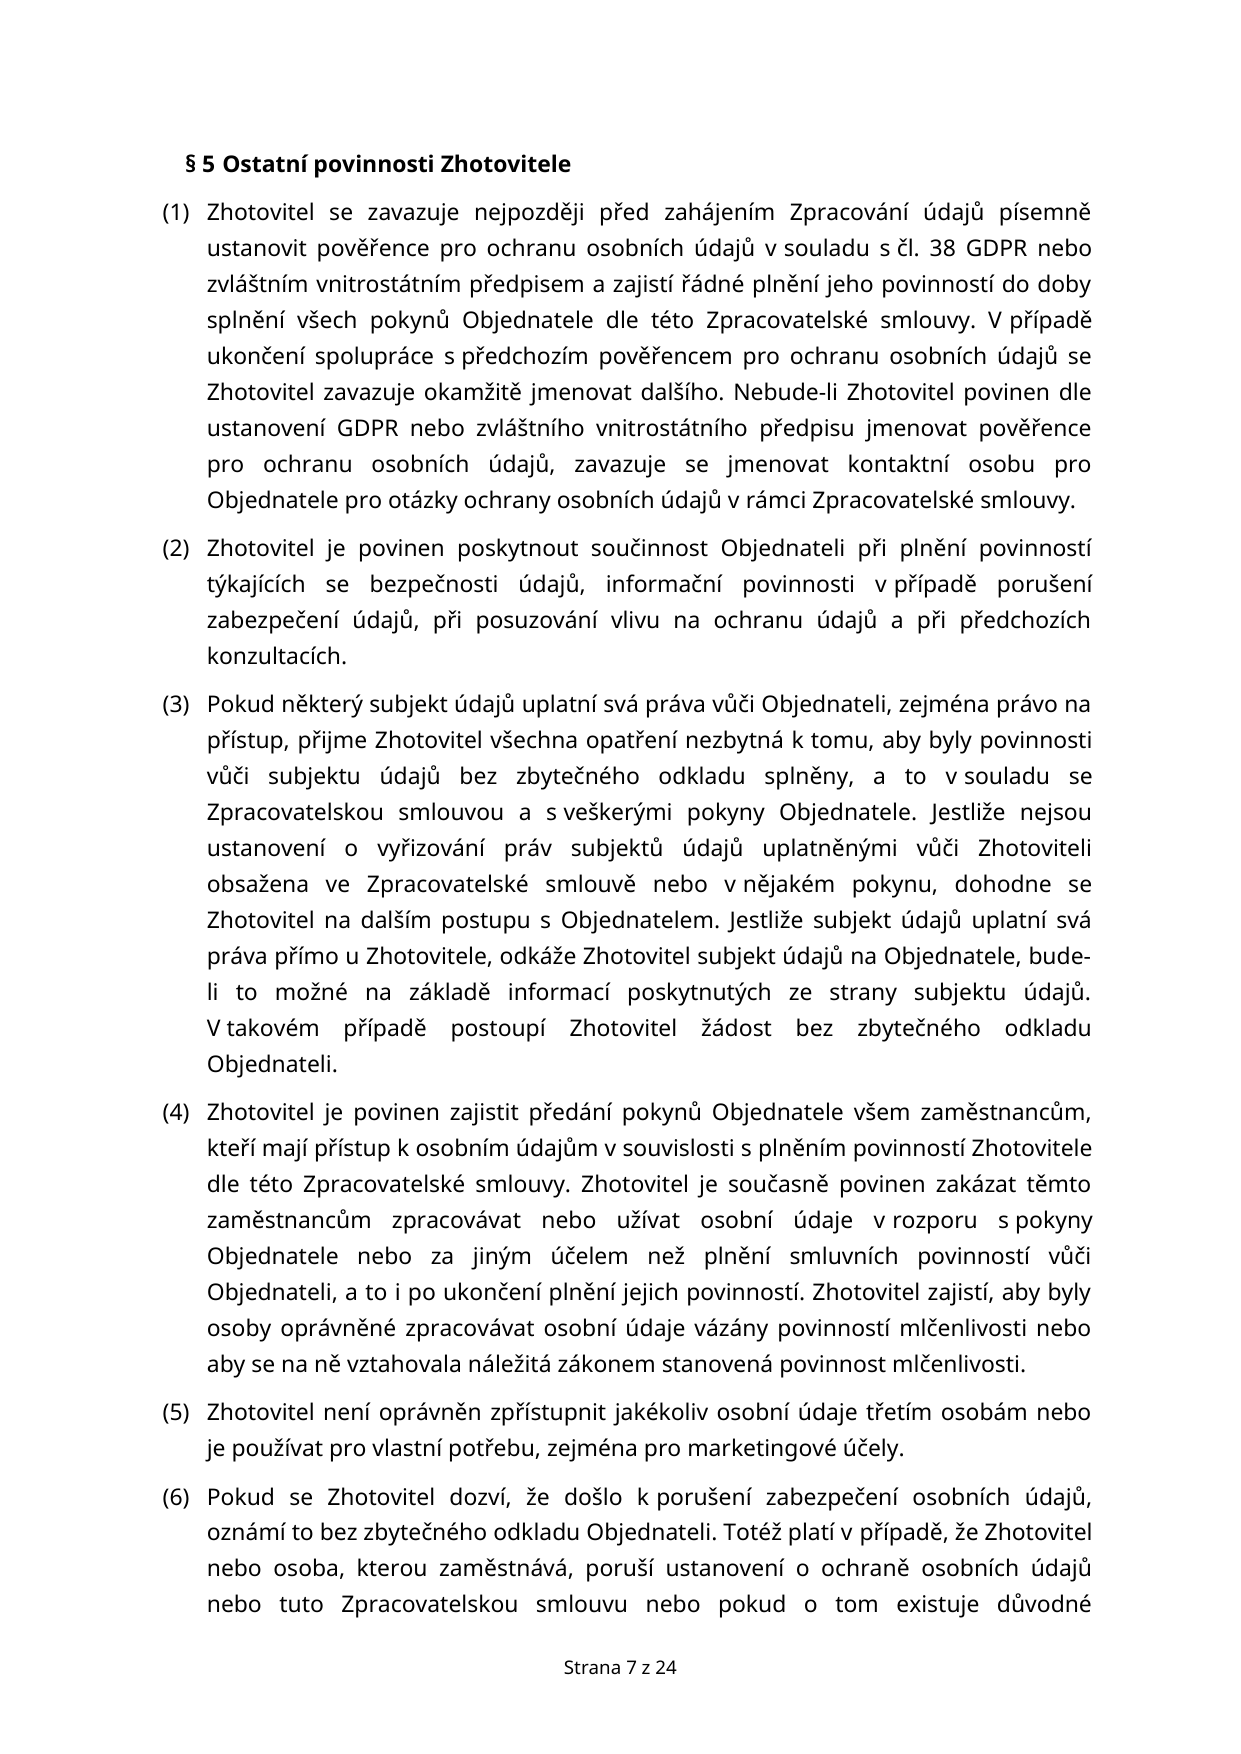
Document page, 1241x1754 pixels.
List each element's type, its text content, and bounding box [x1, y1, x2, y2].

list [162, 1480, 1093, 1619]
list Zhotovitel je povinen zajistit předání pokynů Objednatele všem zaměstnancům, kteří mají přístup k osobním údajům v souvislosti s plněním povinností Zhotovitele dle této Zpracovatelské smlouvy. Zhotovitel je současně povinen zakázat těmto zaměstnancům zpracovávat nebo užívat osobní údaje v rozporu s pokyny Objednatele nebo za jiným účelem než plnění smluvních povinností vůči Objednateli, a to i po ukončení plnění jejich povinností. Zhotovitel zajistí, aby byly osoby oprávněné zpracovávat osobní údaje vázány povinností mlčenlivosti nebo aby se na ně vztahovala náležitá zákonem stanovená povinnost mlčenlivosti. [162, 1096, 1093, 1379]
list Zhotovitel není oprávněn zpřístupnit jakékoliv osobní údaje třetím osobám nebo je používat pro vlastní potřebu, zejména pro marketingové účely. [162, 1396, 1093, 1463]
text Ostatní povinnosti Zhotovitele [185, 148, 1093, 179]
list Zhotovitel se zavazuje nejpozději před zahájením Zpracování údajů písemně ustanovit pověřence pro ochranu osobních údajů v souladu s čl. 38 GDPR nebo zvláštním vnitrostátním předpisem a zajistí řádné plnění jeho povinností do doby splnění všech pokynů Objednatele dle této Zpracovatelské smlouvy. V případě ukončení spolupráce s předchozím pověřencem pro ochranu osobních údajů se Zhotovitel zavazuje okamžitě jmenovat dalšího. Nebude-li Zhotovitel povinen dle ustanovení GDPR nebo zvláštního vnitrostátního předpisu jmenovat pověřence pro ochranu osobních údajů, zavazuje se jmenovat kontaktní osobu pro Objednatele pro otázky ochrany osobních údajů v rámci Zpracovatelské smlouvy. [162, 196, 1093, 515]
list Pokud některý subjekt údajů uplatní svá práva vůči Objednateli, zejména právo na přístup, přijme Zhotovitel všechna opatření nezbytná k tomu, aby byly povinnosti vůči subjektu údajů bez zbytečného odkladu splněny, a to v souladu se Zpracovatelskou smlouvou a s veškerými pokyny Objednatele. Jestliže nejsou ustanovení o vyřizování práv subjektů údajů uplatněnými vůči Zhotoviteli obsažena ve Zpracovatelské smlouvě nebo v nějakém pokynu, dohodne se Zhotovitel na dalším postupu s Objednatelem. Jestliže subjekt údajů uplatní svá práva přímo u Zhotovitele, odkáže Zhotovitel subjekt údajů na Objednatele, bude-li to možné na základě informací poskytnutých ze strany subjektu údajů. V takovém případě postoupí Zhotovitel žádost bez zbytečného odkladu Objednateli. [162, 688, 1093, 1079]
list Zhotovitel je povinen poskytnout součinnost Objednateli při plnění povinností týkajících se bezpečnosti údajů, informační povinnosti v případě porušení zabezpečení údajů, při posuzování vlivu na ochranu údajů a při předchozích konzultacích. [162, 532, 1093, 671]
